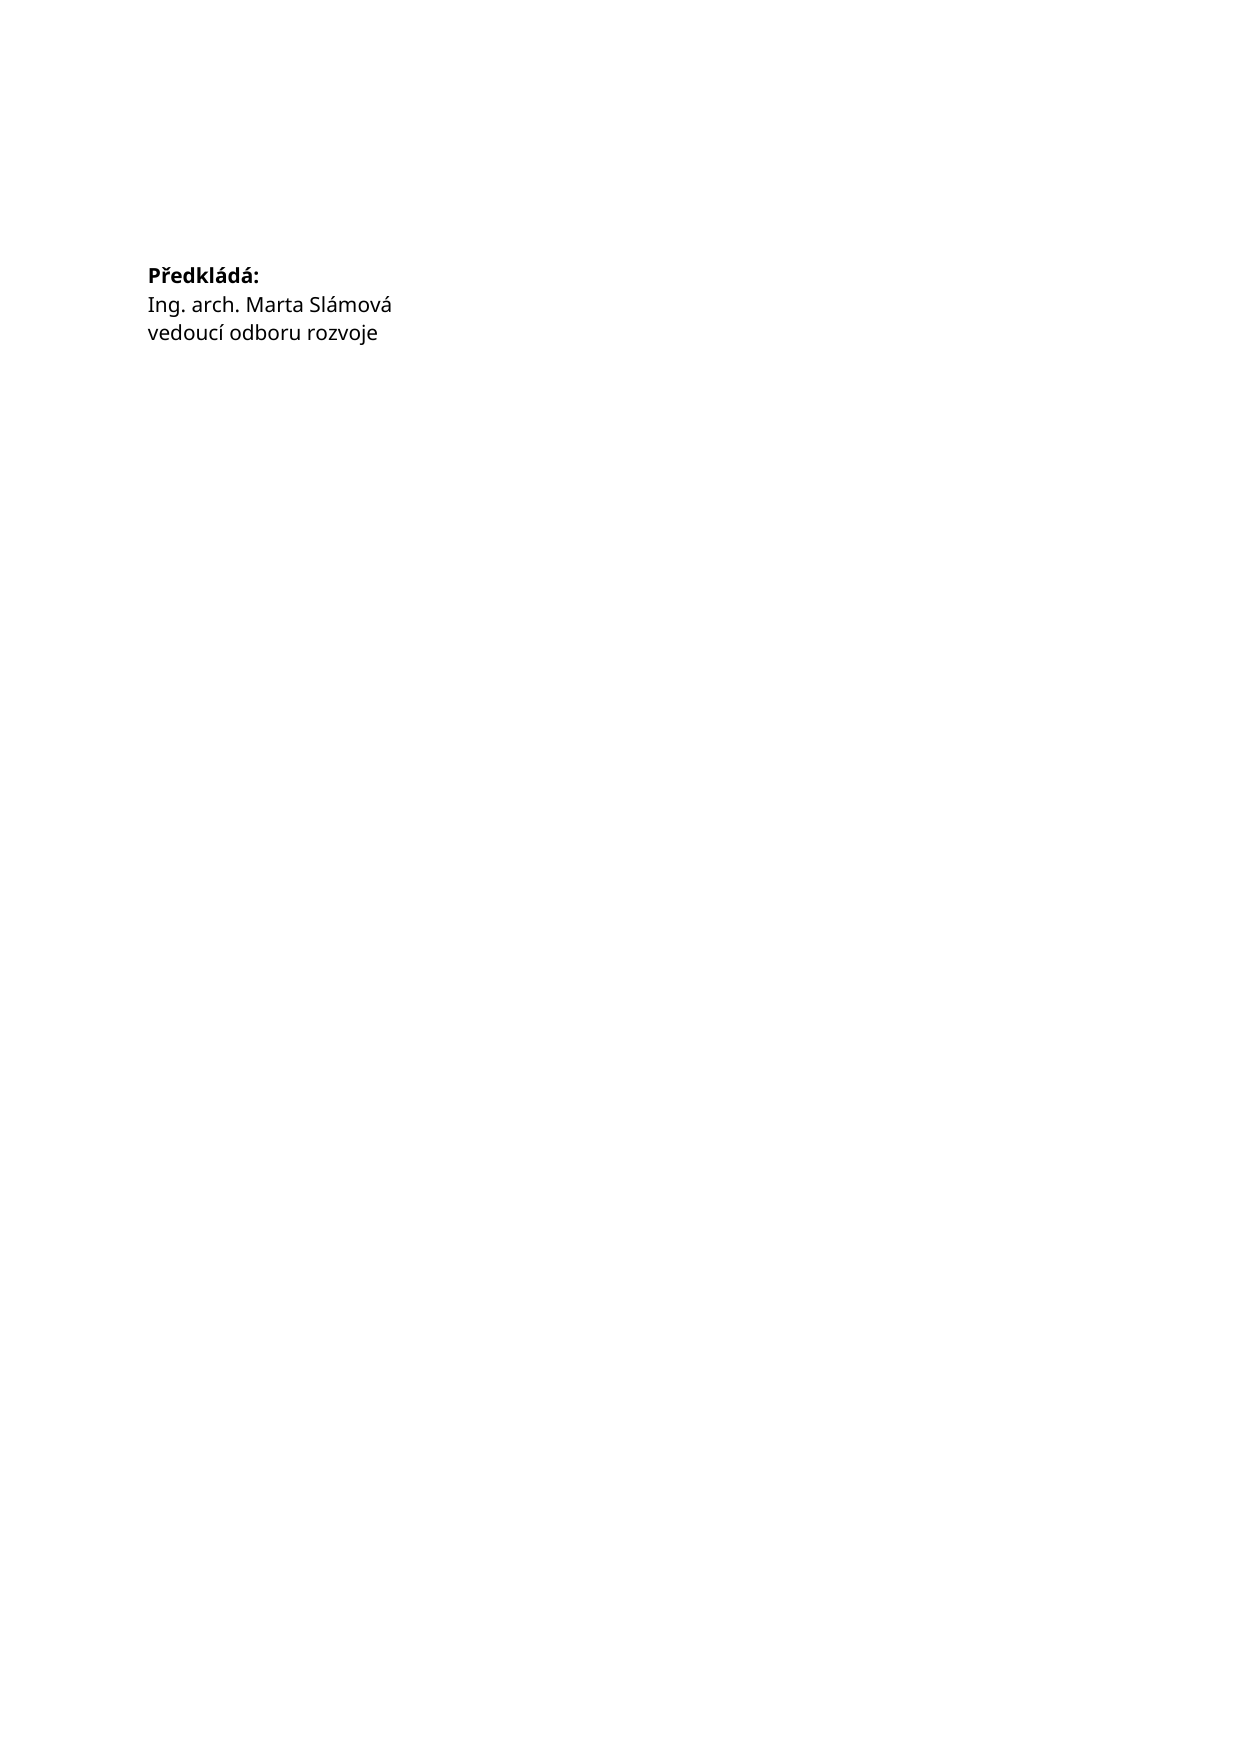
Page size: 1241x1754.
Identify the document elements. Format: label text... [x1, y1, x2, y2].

text Předkládá: [148, 261, 1093, 290]
text Ing. arch. Marta Slámová [148, 290, 1093, 318]
text vedoucí odboru rozvoje [148, 318, 1093, 347]
